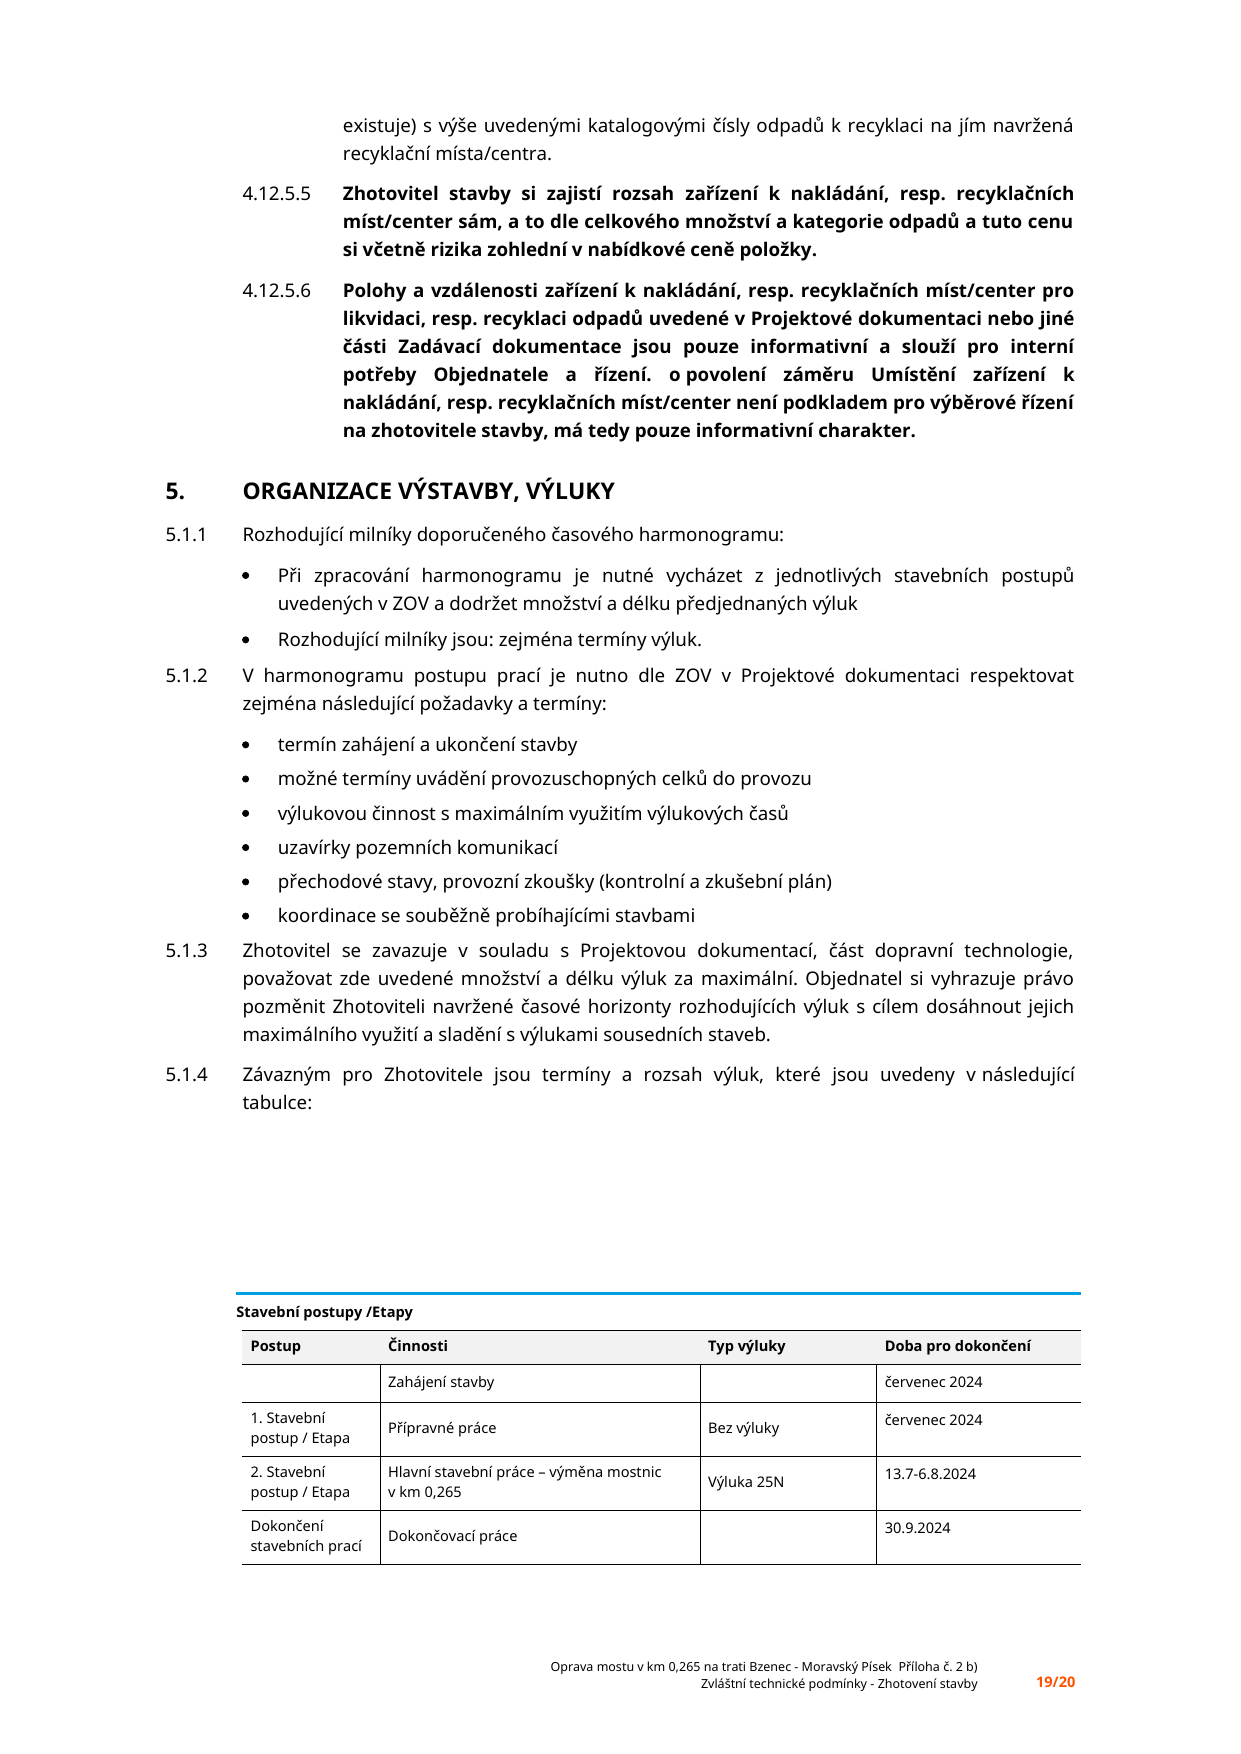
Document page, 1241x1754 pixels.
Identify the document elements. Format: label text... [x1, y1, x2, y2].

table_cell [701, 1365, 876, 1402]
table_cell 2. Stavební postup / Etapa [242, 1457, 380, 1510]
list Zhotovitel stavby si zajistí rozsah zařízení k nakládání, resp. recyklačních míst/center sám, a to dle celkového množství a kategorie odpadů a tuto cenu si včetně rizika zohlední v nabídkové ceně položky. [242, 181, 1075, 262]
table_cell 1. Stavební postup / Etapa [242, 1403, 380, 1456]
list výlukovou činnost s maximálním využitím výlukových časů [242, 800, 1075, 825]
table_cell [701, 1511, 876, 1564]
list Rozhodující milníky doporučeného časového harmonogramu: [165, 521, 1075, 547]
table_cell Dokončení stavebních prací [242, 1511, 380, 1564]
list Zhotovitel se zavazuje v souladu s Projektovou dokumentací, část dopravní technologie, považovat zde uvedené množství a délku výluk za maximální. Objednatel si vyhrazuje právo pozměnit Zhotoviteli navržené časové horizonty rozhodujících výluk s cílem dosáhnout jejich maximálního využití a sladění s výlukami sousedních staveb. [165, 937, 1075, 1046]
list ORGANIZACE VÝSTAVBY, VÝLUKY [165, 474, 1075, 506]
list termín zahájení a ukončení stavby [242, 731, 1075, 757]
list V harmonogramu postupu prací je nutno dle ZOV v Projektové dokumentaci respektovat zejména následující požadavky a termíny: [165, 663, 1075, 716]
table_cell 30.9.2024 [877, 1511, 1081, 1564]
table_cell Výluka 25N [701, 1457, 876, 1510]
table_header Postup [242, 1331, 380, 1364]
list možné termíny uvádění provozuschopných celků do provozu [242, 766, 1075, 791]
table_cell Bez výluky [701, 1403, 876, 1456]
table_cell červenec 2024 [877, 1365, 1081, 1402]
list Rozhodující milníky jsou: zejména termíny výluk. [242, 626, 1075, 652]
list uzavírky pozemních komunikací [242, 834, 1075, 859]
list Při zpracování harmonogramu je nutné vycházet z jednotlivých stavebních postupů uvedených v ZOV a dodržet množství a délku předjednaných výluk [242, 562, 1075, 616]
text Stavební postupy /Etapy [236, 1295, 1081, 1321]
table_cell 13.7-6.8.2024 [877, 1457, 1081, 1510]
table_cell Zahájení stavby [381, 1365, 700, 1402]
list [242, 112, 1075, 166]
list koordinace se souběžně probíhajícími stavbami [242, 903, 1075, 928]
table_cell červenec 2024 [877, 1403, 1081, 1456]
list Polohy a vzdálenosti zařízení k nakládání, resp. recyklačních míst/center pro likvidaci, resp. recyklaci odpadů uvedené v Projektové dokumentaci nebo jiné části Zadávací dokumentace jsou pouze informativní a slouží pro interní potřeby Objednatele a řízení. o povolení záměru Umístění zařízení k nakládání, resp. recyklačních míst/center není podkladem pro výběrové řízení na zhotovitele stavby, má tedy pouze informativní charakter. [242, 277, 1075, 443]
table_cell [242, 1365, 380, 1402]
table_cell Dokončovací práce [381, 1511, 700, 1564]
list přechodové stavy, provozní zkoušky (kontrolní a zkušební plán) [242, 868, 1075, 894]
table_cell Hlavní stavební práce – výměna mostnic v km 0,265 [381, 1457, 700, 1510]
table_header Typ výluky [700, 1331, 876, 1364]
table_header Činnosti [380, 1331, 700, 1364]
table_header Doba pro dokončení [876, 1331, 1081, 1364]
table_cell Přípravné práce [381, 1403, 700, 1456]
list Závazným pro Zhotovitele jsou termíny a rozsah výluk, které jsou uvedeny v následující tabulce: [165, 1061, 1075, 1115]
